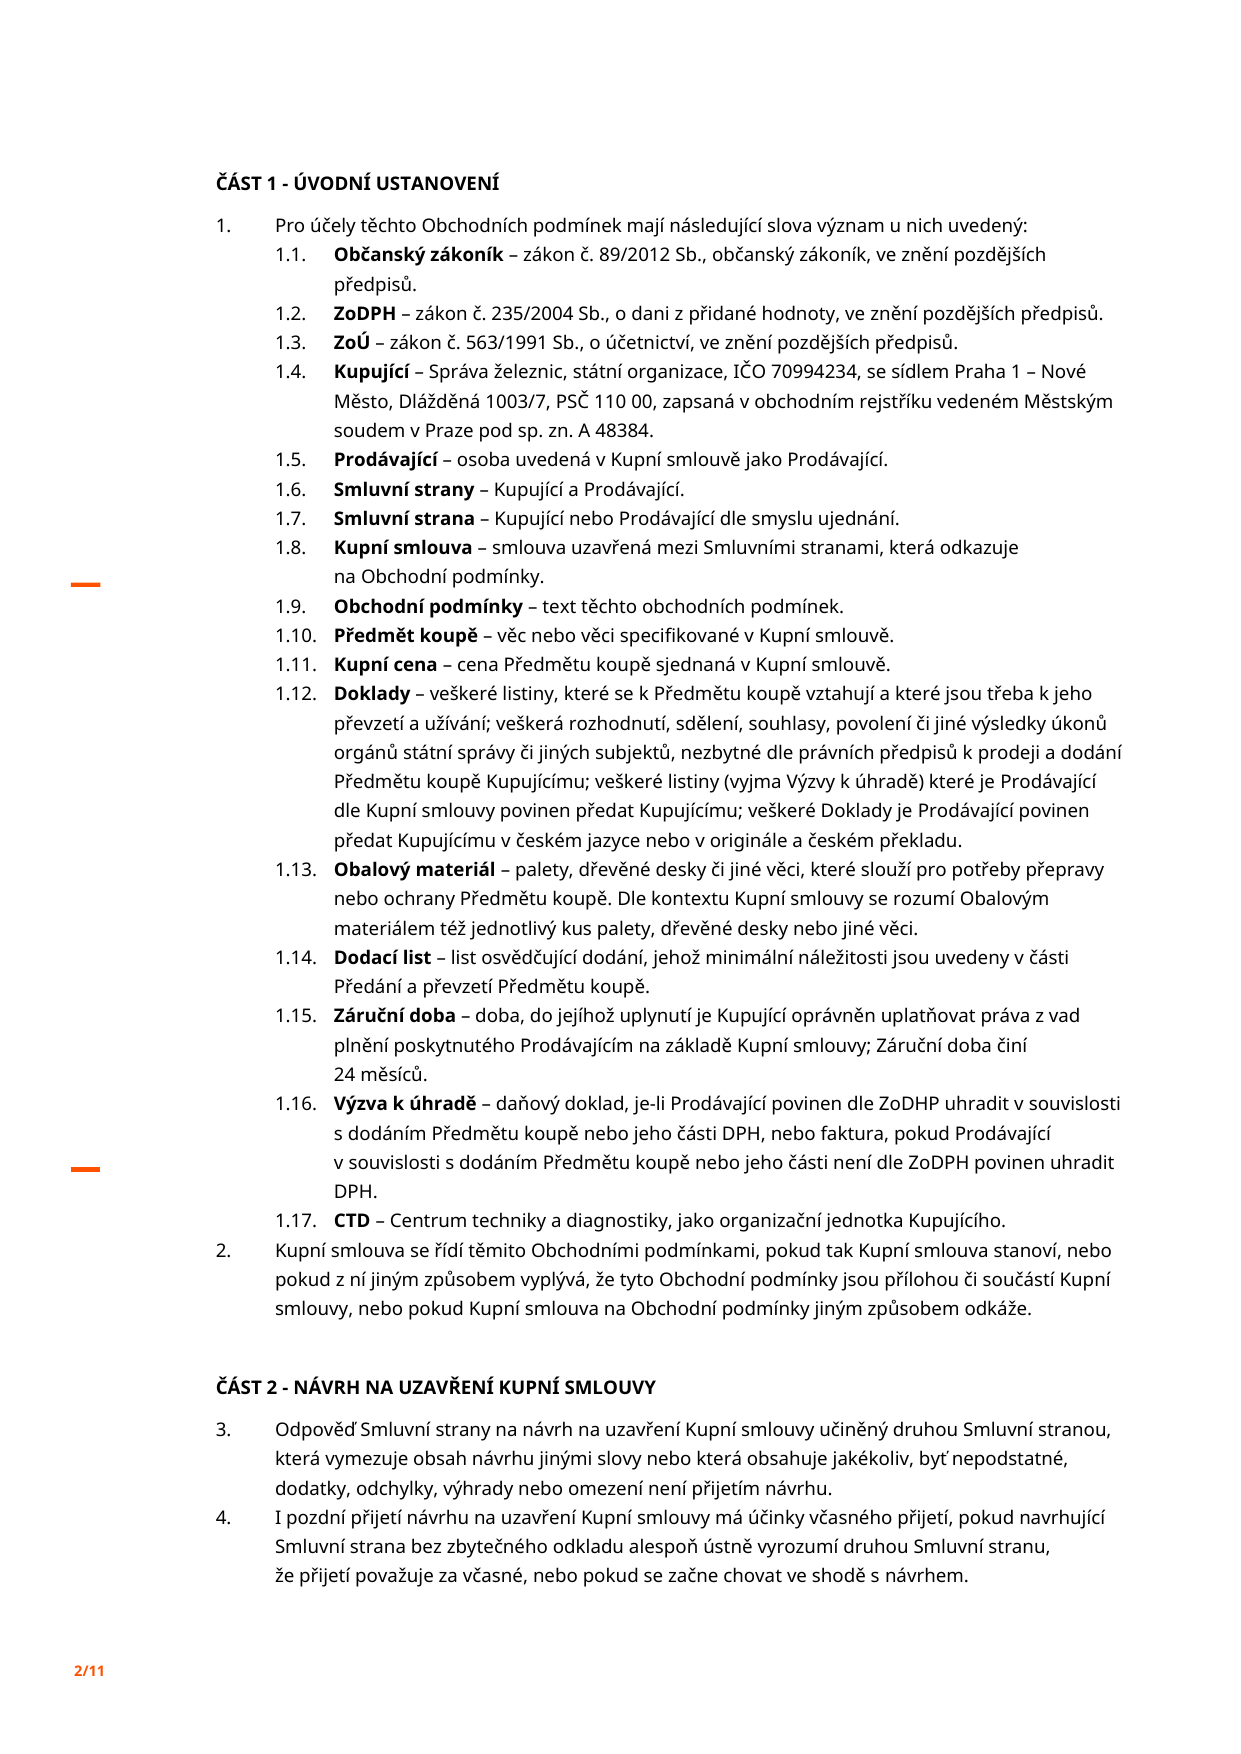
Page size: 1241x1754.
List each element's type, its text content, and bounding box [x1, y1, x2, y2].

list Pro účely těchto Obchodních podmínek mají následující slova význam u nich uvedený: [216, 212, 1122, 238]
list Kupní smlouva – smlouva uzavřená mezi Smluvními stranami, která odkazuje na Obchodní podmínky. [275, 534, 1122, 589]
list ZoDPH – zákon č. 235/2004 Sb., o dani z přidané hodnoty, ve znění pozdějších předpisů. [275, 300, 1122, 326]
list I pozdní přijetí návrhu na uzavření Kupní smlouvy má účinky včasného přijetí, pokud navrhující Smluvní strana bez zbytečného odkladu alespoň ústně vyrozumí druhou Smluvní stranu, že přijetí považuje za včasné, nebo pokud se začne chovat ve shodě s návrhem. [216, 1504, 1122, 1588]
list Obalový materiál – palety, dřevěné desky či jiné věci, které slouží pro potřeby přepravy nebo ochrany Předmětu koupě. Dle kontextu Kupní smlouvy se rozumí Obalovým materiálem též jednotlivý kus palety, dřevěné desky nebo jiné věci. [275, 856, 1122, 940]
list Smluvní strany – Kupující a Prodávající. [275, 476, 1122, 501]
list Kupní smlouva se řídí těmito Obchodními podmínkami, pokud tak Kupní smlouva stanoví, nebo pokud z ní jiným způsobem vyplývá, že tyto Obchodní podmínky jsou přílohou či součástí Kupní smlouvy, nebo pokud Kupní smlouva na Obchodní podmínky jiným způsobem odkáže. [216, 1237, 1122, 1321]
list Smluvní strana – Kupující nebo Prodávající dle smyslu ujednání. [275, 505, 1122, 531]
list Občanský zákoník – zákon č. 89/2012 Sb., občanský zákoník, ve znění pozdějších předpisů. [275, 242, 1122, 296]
list Odpověď Smluvní strany na návrh na uzavření Kupní smlouvy učiněný druhou Smluvní stranou, která vymezuje obsah návrhu jinými slovy nebo která obsahuje jakékoliv, byť nepodstatné, dodatky, odchylky, výhrady nebo omezení není přijetím návrhu. [216, 1416, 1122, 1501]
list Doklady – veškeré listiny, které se k Předmětu koupě vztahují a které jsou třeba k jeho převzetí a užívání; veškerá rozhodnutí, sdělení, souhlasy, povolení či jiné výsledky úkonů orgánů státní správy či jiných subjektů, nezbytné dle právních předpisů k prodeji a dodání Předmětu koupě Kupujícímu; veškeré listiny (vyjma Výzvy k úhradě) které je Prodávající dle Kupní smlouvy povinen předat Kupujícímu; veškeré Doklady je Prodávající povinen předat Kupujícímu v českém jazyce nebo v originále a českém překladu. [275, 681, 1122, 853]
list ÚVODNÍ USTANOVENÍ [216, 171, 1122, 196]
list Předmět koupě – věc nebo věci specifikované v Kupní smlouvě. [275, 622, 1122, 648]
list Prodávající – osoba uvedená v Kupní smlouvě jako Prodávající. [275, 447, 1122, 472]
list Výzva k úhradě – daňový doklad, je-li Prodávající povinen dle ZoDHP uhradit v souvislosti s dodáním Předmětu koupě nebo jeho části DPH, nebo faktura, pokud Prodávající v souvislosti s dodáním Předmětu koupě nebo jeho části není dle ZoDPH povinen uhradit DPH. [275, 1091, 1122, 1204]
list Obchodní podmínky – text těchto obchodních podmínek. [275, 593, 1122, 618]
list Kupní cena – cena Předmětu koupě sjednaná v Kupní smlouvě. [275, 651, 1122, 677]
list NÁVRH NA UZAVŘENÍ KUPNÍ SMLOUVY [216, 1375, 1122, 1400]
list Dodací list – list osvědčující dodání, jehož minimální náležitosti jsou uvedeny v části Předání a převzetí Předmětu koupě. [275, 944, 1122, 999]
list Kupující – Správa železnic, státní organizace, IČO 70994234, se sídlem Praha 1 – Nové Město, Dlážděná 1003/7, PSČ 110 00, zapsaná v obchodním rejstříku vedeném Městským soudem v Praze pod sp. zn. A 48384. [275, 359, 1122, 443]
list CTD – Centrum techniky a diagnostiky, jako organizační jednotka Kupujícího. [275, 1208, 1122, 1233]
list ZoÚ – zákon č. 563/1991 Sb., o účetnictví, ve znění pozdějších předpisů. [275, 329, 1122, 355]
list Záruční doba – doba, do jejíhož uplynutí je Kupující oprávněn uplatňovat práva z vad plnění poskytnutého Prodávajícím na základě Kupní smlouvy; Záruční doba činí 24 měsíců. [275, 1003, 1122, 1087]
